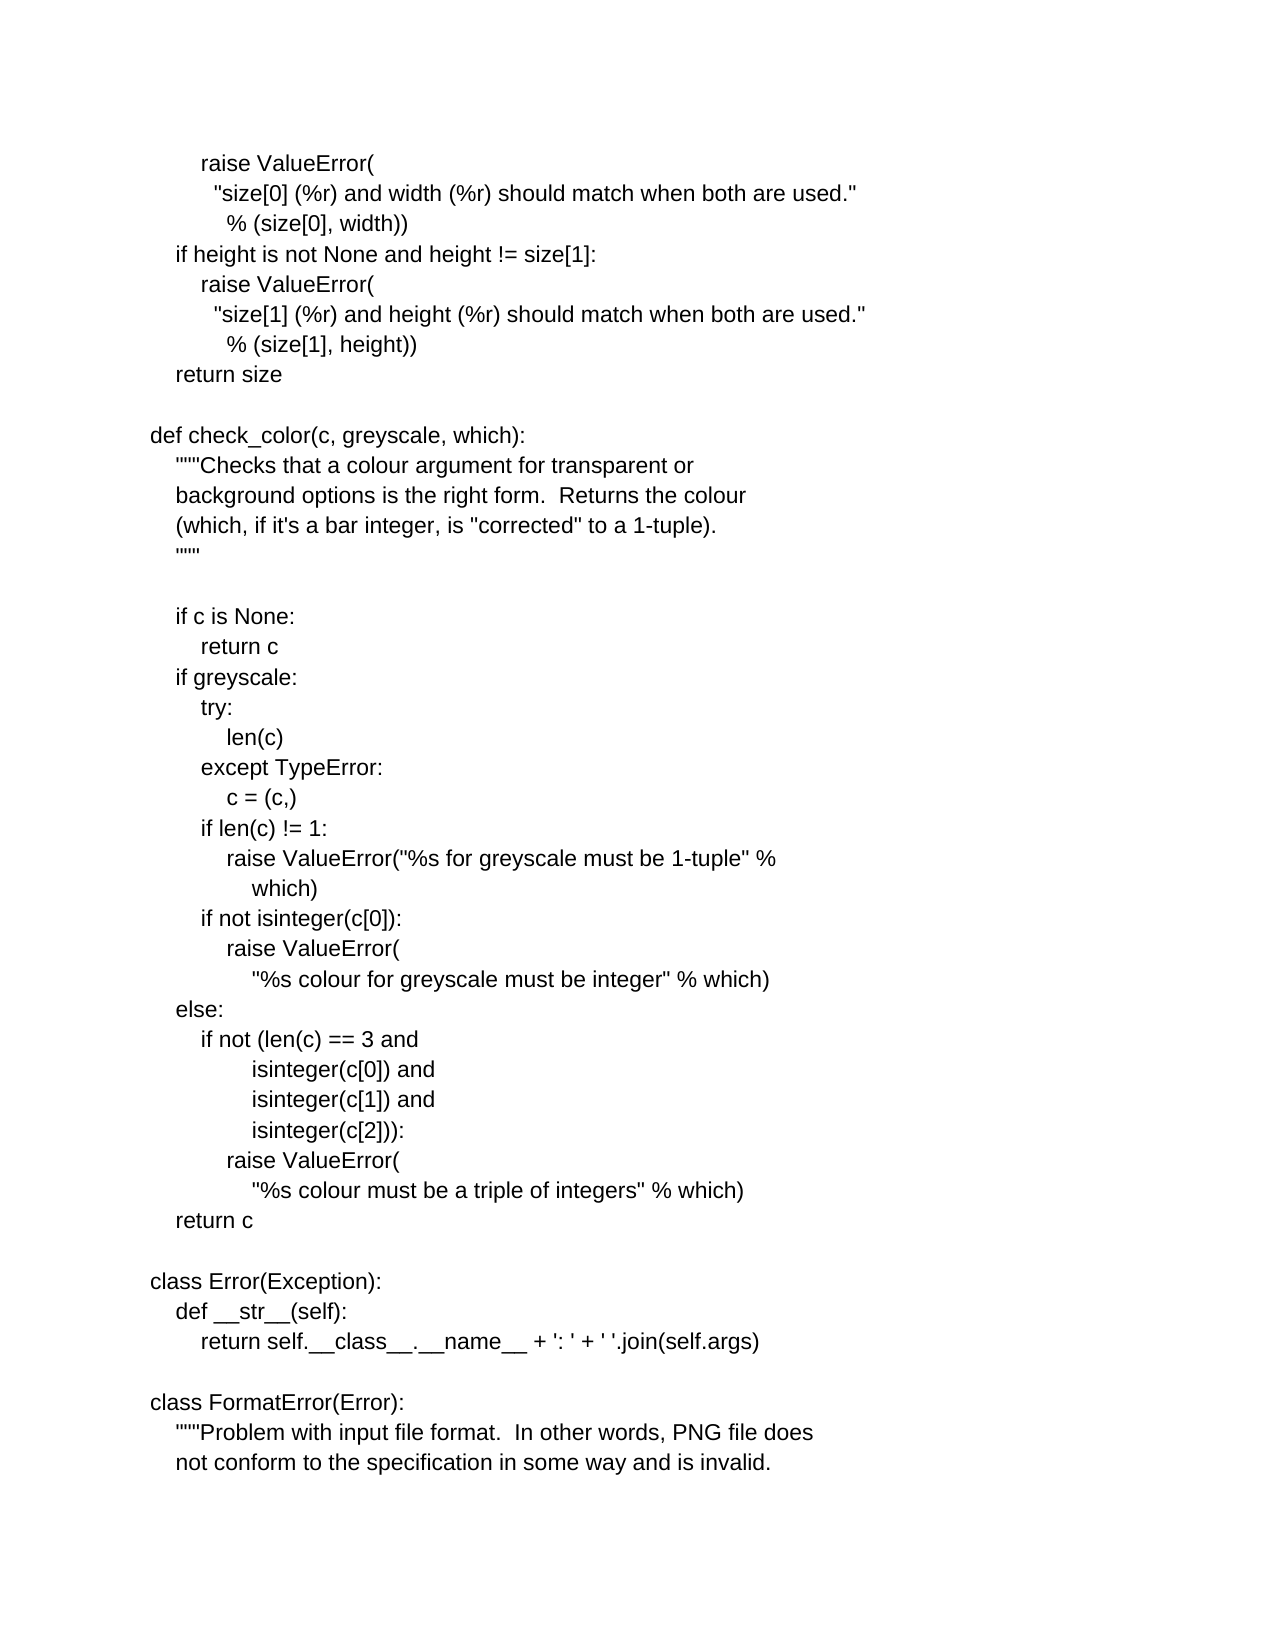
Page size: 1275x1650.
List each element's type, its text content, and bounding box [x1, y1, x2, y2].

text isinteger(c[0]) and [150, 1056, 1125, 1083]
text % (size[1], height)) [150, 331, 1125, 358]
text "size[1] (%r) and height (%r) should match when both are used." [150, 301, 1125, 327]
text % (size[0], width)) [150, 210, 1125, 237]
text return c [150, 633, 1125, 660]
text def __str__(self): [150, 1298, 1125, 1324]
text raise ValueError( [150, 150, 1125, 176]
text if greyscale: [150, 663, 1125, 690]
text except TypeError: [150, 754, 1125, 781]
text c = (c,) [150, 784, 1125, 811]
text def check_color(c, greyscale, which): [150, 422, 1125, 448]
text "%s colour must be a triple of integers" % which) [150, 1177, 1125, 1203]
text return c [150, 1207, 1125, 1234]
text raise ValueError( [150, 271, 1125, 297]
text raise ValueError( [150, 1147, 1125, 1173]
text else: [150, 996, 1125, 1022]
text background options is the right form. Returns the colour [150, 482, 1125, 509]
text """Problem with input file format. In other words, PNG file does [150, 1419, 1125, 1445]
text (which, if it's a bar integer, is "corrected" to a 1-tuple). [150, 512, 1125, 539]
text """Checks that a colour argument for transparent or [150, 452, 1125, 478]
text if not (len(c) == 3 and [150, 1026, 1125, 1052]
text "size[0] (%r) and width (%r) should match when both are used." [150, 180, 1125, 207]
text return size [150, 361, 1125, 388]
text if len(c) != 1: [150, 814, 1125, 841]
text """ [150, 543, 1125, 569]
text class Error(Exception): [150, 1268, 1125, 1294]
text isinteger(c[1]) and [150, 1086, 1125, 1113]
text if height is not None and height != size[1]: [150, 241, 1125, 267]
text not conform to the specification in some way and is invalid. [150, 1449, 1125, 1475]
text class FormatError(Error): [150, 1388, 1125, 1415]
text return self.__class__.__name__ + ': ' + ' '.join(self.args) [150, 1328, 1125, 1354]
text raise ValueError("%s for greyscale must be 1-tuple" % [150, 845, 1125, 871]
text isinteger(c[2])): [150, 1117, 1125, 1143]
text which) [150, 875, 1125, 901]
text if not isinteger(c[0]): [150, 905, 1125, 932]
text if c is None: [150, 603, 1125, 629]
text "%s colour for greyscale must be integer" % which) [150, 966, 1125, 992]
text raise ValueError( [150, 935, 1125, 962]
text len(c) [150, 724, 1125, 750]
text try: [150, 694, 1125, 720]
